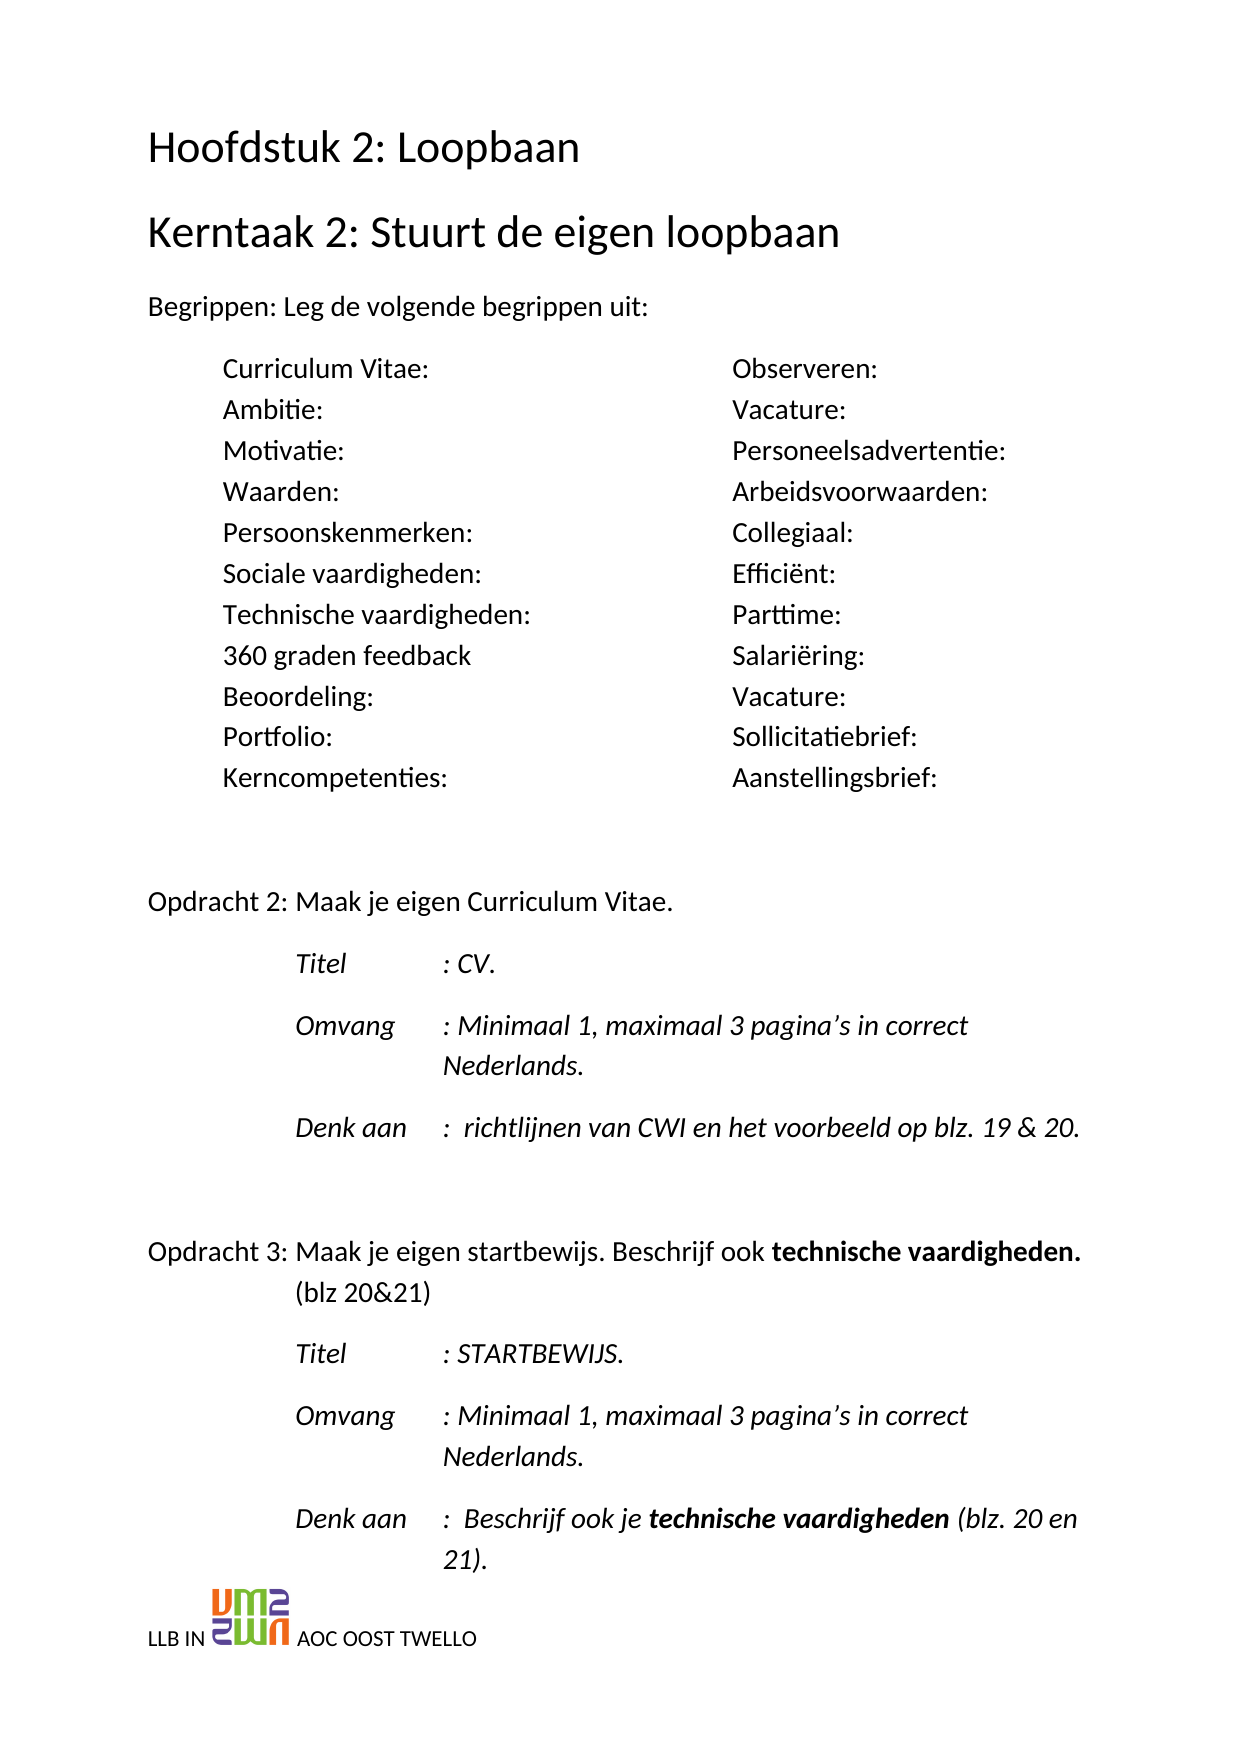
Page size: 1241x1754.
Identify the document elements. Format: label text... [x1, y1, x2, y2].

list Portfolio: [223, 718, 583, 754]
list Sollicitatiebrief: [732, 718, 1093, 754]
list Arbeidsvoorwaarden: [732, 473, 1093, 508]
list Personeelsadvertentie: [732, 432, 1093, 468]
text Begrippen: Leg de volgende begrippen uit: [148, 288, 1093, 324]
text Omvang : Minimaal 1, maximaal 3 pagina’s in correct Nederlands. [295, 1007, 1093, 1083]
text Titel : CV. [295, 945, 1093, 980]
list Vacature: [732, 391, 1093, 427]
list Sociale vaardigheden: [223, 555, 583, 590]
text Denk aan : Beschrijf ook je technische vaardigheden (blz. 20 en 21). [295, 1500, 1093, 1577]
text Opdracht 2: Maak je eigen Curriculum Vitae. [148, 883, 1093, 919]
list Kerncompetenties: [223, 759, 583, 795]
text Denk aan : richtlijnen van CWI en het voorbeeld op blz. 19 & 20. [295, 1109, 1093, 1145]
list Motivatie: [223, 432, 583, 468]
list Collegiaal: [732, 514, 1093, 549]
text Titel : STARTBEWIJS. [295, 1336, 1093, 1371]
list Parttime: [732, 596, 1093, 631]
text Omvang : Minimaal 1, maximaal 3 pagina’s in correct Nederlands. [295, 1397, 1093, 1474]
list Salariëring: [732, 637, 1093, 672]
list 360 graden feedback Beoordeling: [223, 637, 583, 713]
text Hoofdstuk 2: Loopbaan [148, 118, 1093, 174]
list Vacature: [732, 678, 1093, 713]
list Aanstellingsbrief: [732, 759, 1093, 795]
list Observeren: [732, 350, 1093, 386]
list Waarden: [223, 473, 583, 508]
list Persoonskenmerken: [223, 514, 583, 549]
list Efficiënt: [732, 555, 1093, 590]
picture [210, 1587, 292, 1647]
list Ambitie: [223, 391, 583, 427]
list Technische vaardigheden: [223, 596, 583, 631]
text Opdracht 3: Maak je eigen startbewijs. Beschrijf ook technische vaardigheden. (blz 20&21) [148, 1233, 1093, 1309]
text Kerntaak 2: Stuurt de eigen loopbaan [148, 203, 1093, 259]
list Curriculum Vitae: [223, 350, 583, 386]
